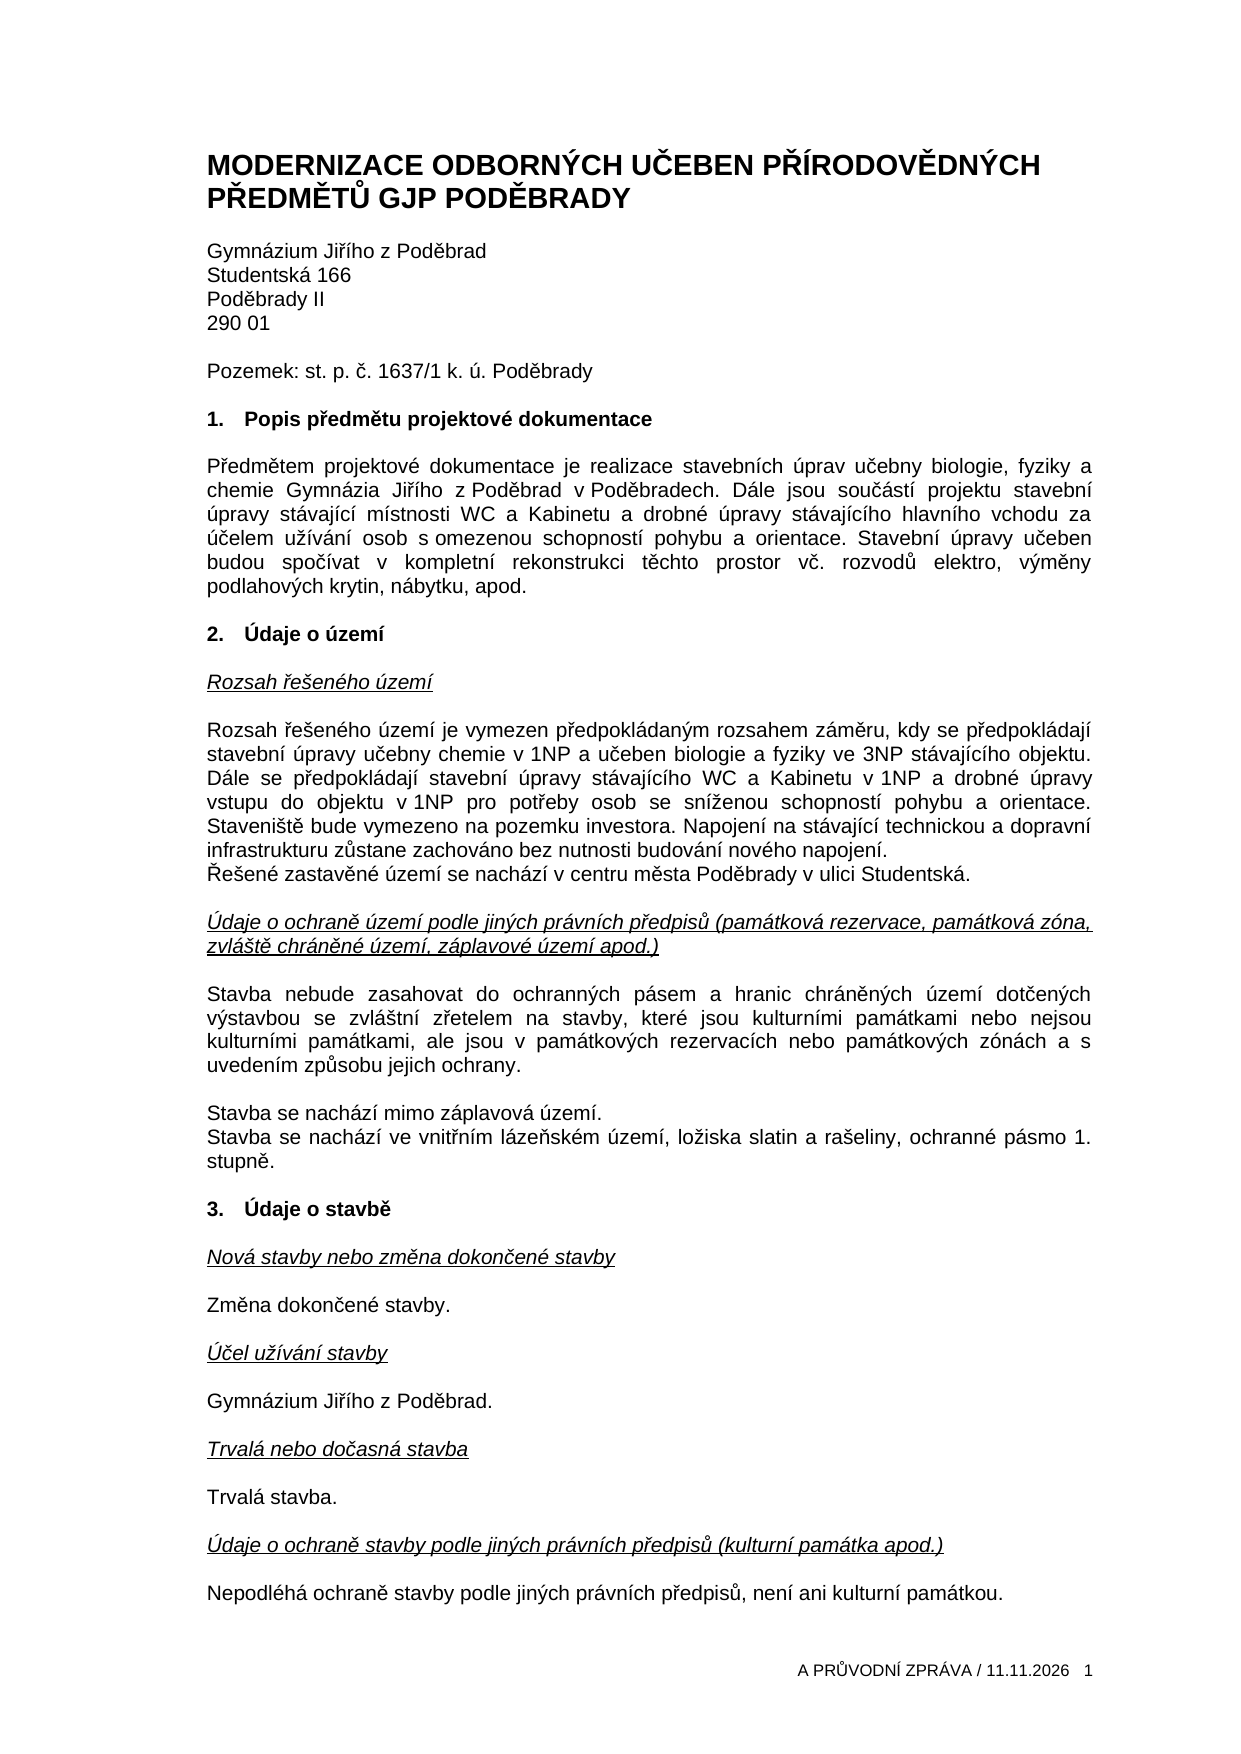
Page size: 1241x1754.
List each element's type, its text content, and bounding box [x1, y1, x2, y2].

text Gymnázium Jiřího z Poděbrad [207, 239, 1093, 263]
text Trvalá nebo dočasná stavba [207, 1437, 1093, 1461]
text 290 01 [207, 311, 1093, 334]
text Nepodléhá ochraně stavby podle jiných právních předpisů, není ani kulturní památkou. [207, 1580, 1093, 1604]
text Údaje o ochraně území podle jiných právních předpisů (památková rezervace, památková zóna, zvláště chráněné území, záplavové území apod.) [207, 909, 1093, 931]
list Údaje o území [207, 622, 975, 646]
text Stavba se nachází mimo záplavová území. [207, 1101, 1093, 1125]
text Nová stavby nebo změna dokončené stavby [207, 1245, 1093, 1269]
text Studentská 166 [207, 263, 1093, 287]
text Změna dokončené stavby. [207, 1293, 975, 1317]
text Údaje o ochraně území podle jiných právních předpisů (památková rezervace, památková zóna, zvláště chráněné území, záplavové území apod.) [207, 932, 1093, 957]
text MODERNIZACE ODBORNÝCH UČEBEN PŘÍRODOVĚDNÝCH PŘEDMĚTŮ GJP PODĚBRADY [207, 148, 1093, 215]
text Poděbrady II [207, 287, 1093, 311]
text Rozsah řešeného území je vymezen předpokládaným rozsahem záměru, kdy se předpokládají stavební úpravy učebny chemie v 1NP a učeben biologie a fyziky ve 3NP stávajícího objektu. Dále se předpokládají stavební úpravy stávajícího WC a Kabinetu v 1NP a drobné úpravy vstupu do objektu v 1NP pro potřeby osob se sníženou schopností pohybu a orientace. Staveniště bude vymezeno na pozemku investora. Napojení na stávající technickou a dopravní infrastrukturu zůstane zachováno bez nutnosti budování nového napojení. [207, 718, 1093, 862]
text Rozsah řešeného území [207, 670, 975, 694]
list Popis předmětu projektové dokumentace [207, 406, 975, 430]
text Gymnázium Jiřího z Poděbrad. [148, 1389, 1093, 1413]
text Údaje o ochraně stavby podle jiných právních předpisů (kulturní památka apod.) [207, 1532, 1093, 1556]
text Řešené zastavěné území se nachází v centru města Poděbrady v ulici Studentská. [207, 862, 1093, 886]
text Stavba nebude zasahovat do ochranných pásem a hranic chráněných území dotčených výstavbou se zvláštní zřetelem na stavby, které jsou kulturními památkami nebo nejsou kulturními památkami, ale jsou v památkových rezervacích nebo památkových zónách a s uvedením způsobu jejich ochrany. [207, 981, 1093, 1077]
text Účel užívání stavby [207, 1341, 1093, 1365]
text Stavba se nachází ve vnitřním lázeňském území, ložiska slatin a rašeliny, ochranné pásmo 1. stupně. [207, 1125, 1093, 1173]
text Pozemek: st. p. č. 1637/1 k. ú. Poděbrady [207, 358, 1093, 382]
text Trvalá stavba. [207, 1484, 975, 1508]
list Údaje o stavbě [207, 1197, 975, 1221]
text Předmětem projektové dokumentace je realizace stavebních úprav učebny biologie, fyziky a chemie Gymnázia Jiřího z Poděbrad v Poděbradech. Dále jsou součástí projektu stavební úpravy stávající místnosti WC a Kabinetu a drobné úpravy stávajícího hlavního vchodu za účelem užívání osob s omezenou schopností pohybu a orientace. Stavební úpravy učeben budou spočívat v kompletní rekonstrukci těchto prostor vč. rozvodů elektro, výměny podlahových krytin, nábytku, apod. [207, 454, 1093, 598]
